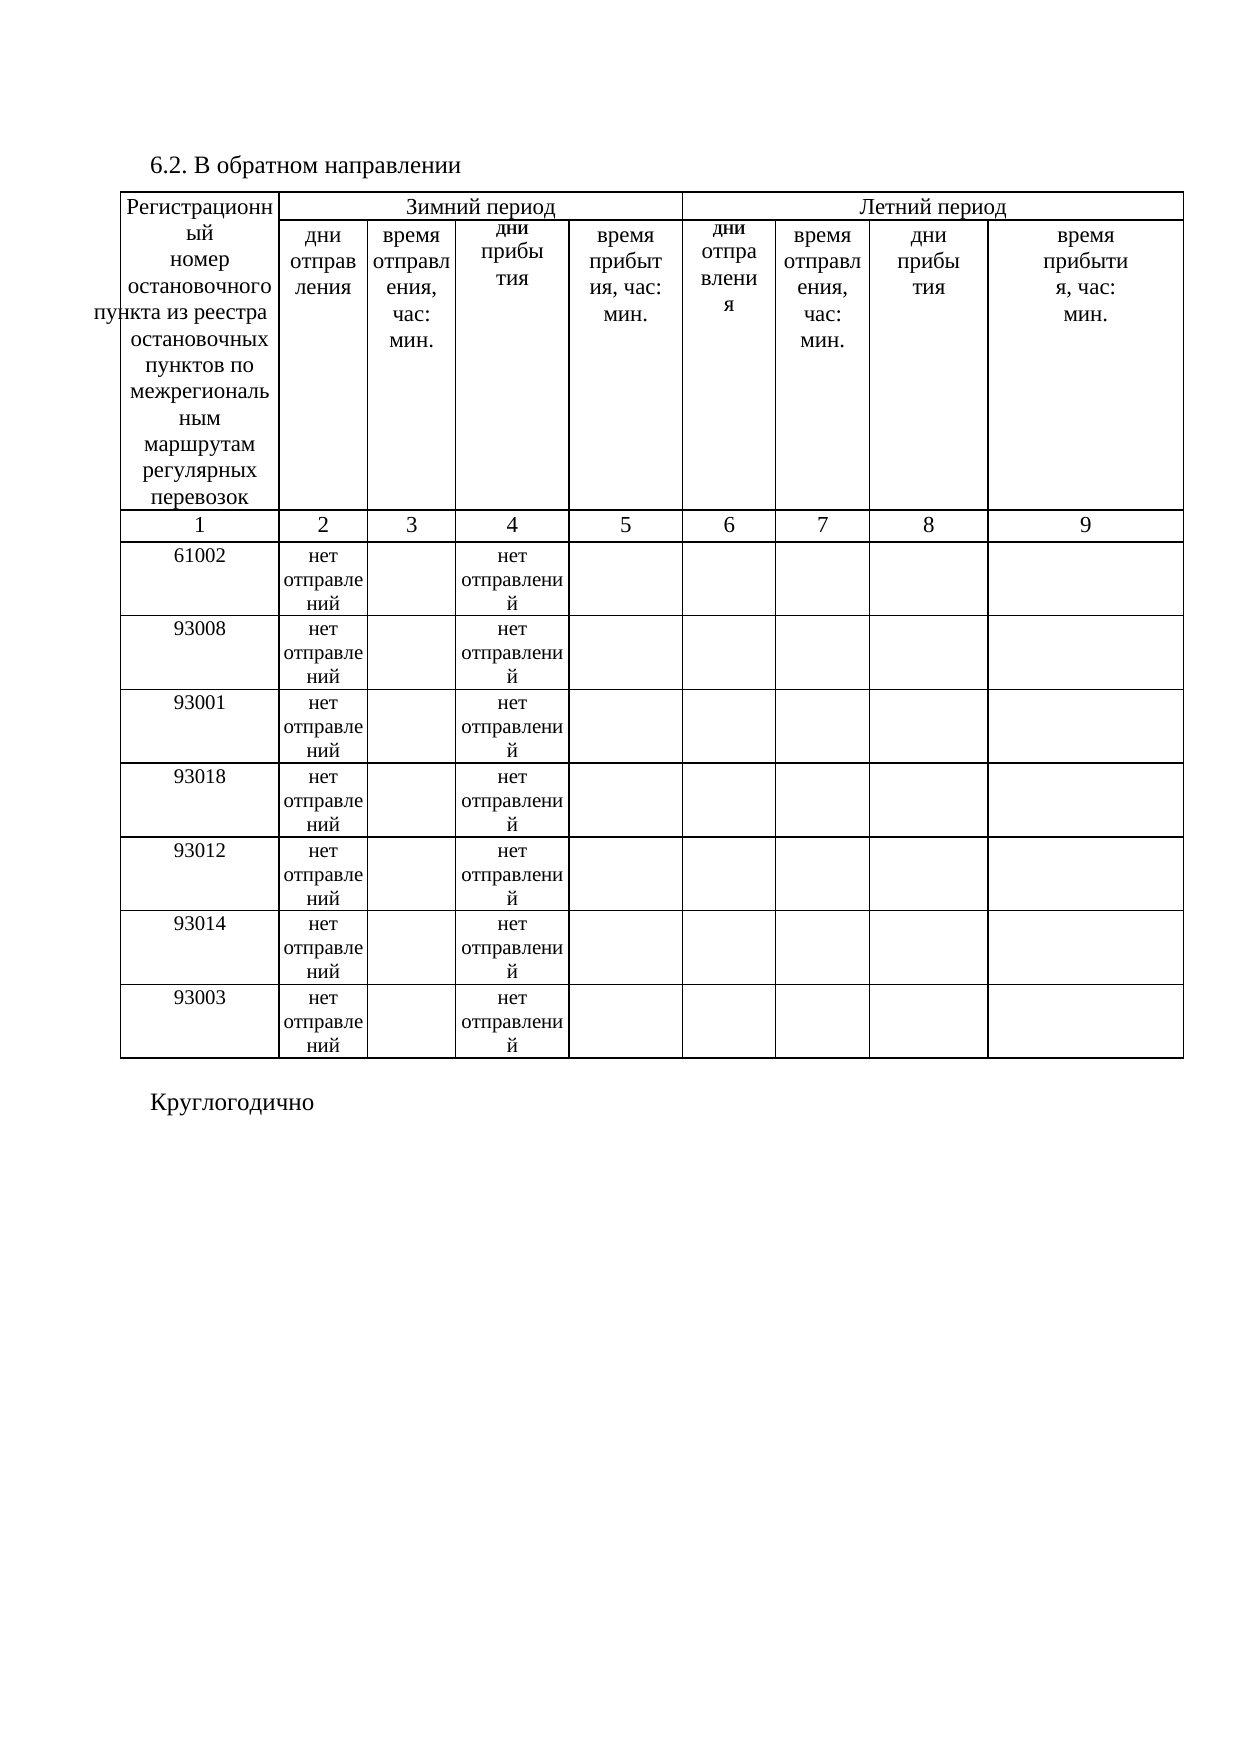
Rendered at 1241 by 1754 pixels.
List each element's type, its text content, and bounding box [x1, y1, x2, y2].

table_cell 2 [280, 511, 367, 541]
table_cell [989, 911, 1183, 983]
table_cell 3 [368, 511, 455, 541]
table_cell [776, 838, 869, 910]
table_cell нет отправлений [280, 764, 367, 836]
table_cell [570, 690, 682, 762]
table_cell [368, 543, 455, 615]
table_cell 93008 [121, 616, 278, 688]
table_cell ДНИ отпра влени я [683, 221, 775, 509]
table_cell нет отправлений [456, 764, 568, 836]
text 6.2. В обратном направлении [150, 150, 1090, 179]
table_cell нет отправлений [456, 543, 568, 615]
table_cell нет отправлений [280, 543, 367, 615]
table_header Зимний период [280, 193, 682, 219]
table_cell 4 [456, 511, 568, 541]
table_cell дни отправ ления [280, 221, 367, 509]
table_cell [368, 764, 455, 836]
table_cell нет отправлений [456, 911, 568, 983]
table_cell 1 [121, 511, 278, 541]
table_cell [570, 838, 682, 910]
table_cell [776, 690, 869, 762]
text Круглогодично [150, 1087, 1090, 1116]
table_cell [776, 616, 869, 688]
table_cell 8 [870, 511, 987, 541]
table_cell нет отправлений [456, 838, 568, 910]
table_cell [570, 911, 682, 983]
table_cell [570, 985, 682, 1057]
table_cell 93014 [121, 911, 278, 983]
table_cell [870, 985, 987, 1057]
table_cell 93012 [121, 838, 278, 910]
table_cell 7 [776, 511, 869, 541]
table_cell нет отправлений [456, 616, 568, 688]
table_cell ДНИ прибы тия [456, 221, 568, 509]
table_cell [570, 764, 682, 836]
table_cell [683, 985, 775, 1057]
table_cell [870, 764, 987, 836]
table_cell нет отправлений [280, 911, 367, 983]
table_cell [683, 838, 775, 910]
table_cell [368, 690, 455, 762]
table_cell 6 [683, 511, 775, 541]
table_cell время отправл ения, час: мин. [776, 221, 869, 509]
table_cell [368, 616, 455, 688]
table_cell [776, 911, 869, 983]
table_cell [683, 690, 775, 762]
table_cell [870, 838, 987, 910]
table_cell [570, 616, 682, 688]
table_cell [989, 985, 1183, 1057]
table_cell нет отправлений [280, 616, 367, 688]
table_cell [776, 764, 869, 836]
table_cell 93001 [121, 690, 278, 762]
table_cell нет отправлений [280, 838, 367, 910]
table_cell [570, 543, 682, 615]
table_cell [683, 543, 775, 615]
table_cell [989, 543, 1183, 615]
table_cell нет отправлений [280, 985, 367, 1057]
table_cell [683, 616, 775, 688]
table_cell [683, 764, 775, 836]
table_cell [368, 985, 455, 1057]
table_cell время прибыти я, час: мин. [989, 221, 1183, 509]
table_cell [368, 911, 455, 983]
table_cell [776, 543, 869, 615]
table_cell время отправл ения, час: мин. [368, 221, 455, 509]
table_cell [870, 911, 987, 983]
table_cell [368, 838, 455, 910]
table_cell нет отправлений [456, 690, 568, 762]
table_cell [776, 985, 869, 1057]
table_cell [870, 690, 987, 762]
table_header Регистрационный номер остановочного пункта из реестра остановочных пунктов по межрегиональным маршрутам регулярных перевозок [121, 193, 278, 509]
table_cell [989, 838, 1183, 910]
table_cell дни прибы тия [870, 221, 987, 509]
table_cell нет отправлений [280, 690, 367, 762]
table_cell нет отправлений [456, 985, 568, 1057]
table_cell [989, 690, 1183, 762]
table_cell 5 [570, 511, 682, 541]
table_cell [683, 911, 775, 983]
table_cell [989, 764, 1183, 836]
table_cell 93018 [121, 764, 278, 836]
table_cell время прибыт ия, час: мин. [570, 221, 682, 509]
table_cell 93003 [121, 985, 278, 1057]
table_cell 61002 [121, 543, 278, 615]
table_cell [870, 543, 987, 615]
table_header Летний период [683, 193, 1183, 219]
table_cell 9 [989, 511, 1183, 541]
table_cell [989, 616, 1183, 688]
table_cell [870, 616, 987, 688]
